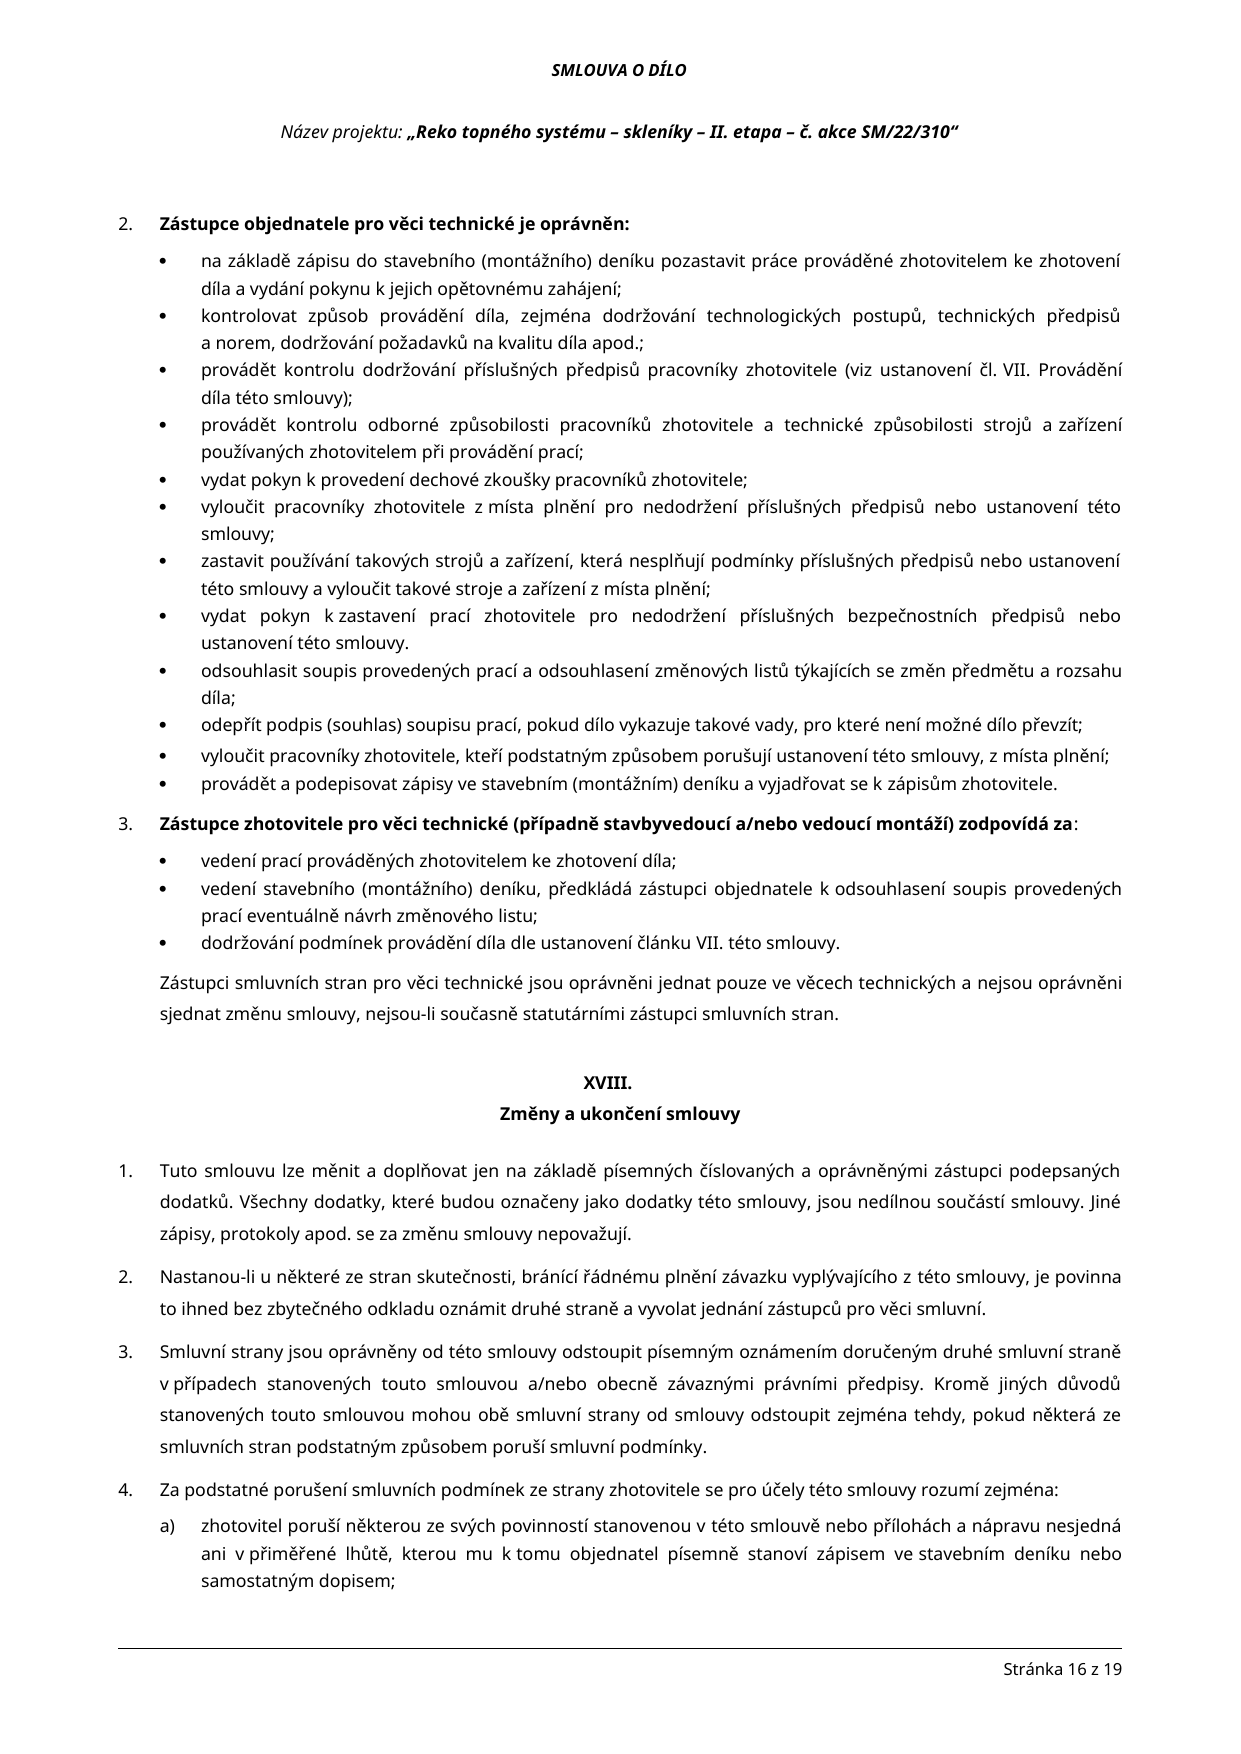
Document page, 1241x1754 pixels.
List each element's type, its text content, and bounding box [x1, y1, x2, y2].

text na základě zápisu do stavebního (montážního) deníku pozastavit práce prováděné zhotovitelem ke zhotovení díla a vydání pokynu k jejich opětovnému zahájení; [159, 249, 1122, 300]
text Zástupci smluvních stran pro věci technické jsou oprávněni jednat pouze ve věcech technických a nejsou oprávněni sjednat změnu smlouvy, nejsou-li současně statutárními zástupci smluvních stran. [159, 970, 1122, 1026]
text vydat pokyn k zastavení prací zhotovitele pro nedodržení příslušných bezpečnostních předpisů nebo ustanovení této smlouvy. [159, 603, 1122, 655]
text zhotovitel poruší některou ze svých povinností stanovenou v této smlouvě nebo přílohách a nápravu nesjedná ani v přiměřené lhůtě, kterou mu k tomu objednatel písemně stanoví zápisem ve stavebním deníku nebo samostatným dopisem; [159, 1513, 1122, 1593]
text Zástupce objednatele pro věci technické je oprávněn: [118, 211, 1122, 235]
text vyloučit pracovníky zhotovitele, kteří podstatným způsobem porušují ustanovení této smlouvy, z místa plnění; [159, 744, 1122, 768]
text vedení prací prováděných zhotovitelem ke zhotovení díla; [159, 849, 1122, 873]
text Zástupce zhotovitele pro věci technické (případně stavbyvedoucí a/nebo vedoucí montáží) zodpovídá za: [118, 811, 1122, 835]
text odsouhlasit soupis provedených prací a odsouhlasení změnových listů týkajících se změn předmětu a rozsahu díla; [159, 658, 1122, 709]
text vyloučit pracovníky zhotovitele z místa plnění pro nedodržení příslušných předpisů nebo ustanovení této smlouvy; [159, 494, 1122, 546]
text Za podstatné porušení smluvních podmínek ze strany zhotovitele se pro účely této smlouvy rozumí zejména: [118, 1478, 1122, 1502]
text odepřít podpis (souhlas) soupisu prací, pokud dílo vykazuje takové vady, pro které není možné dílo převzít; [159, 713, 1122, 737]
text Tuto smlouvu lze měnit a doplňovat jen na základě písemných číslovaných a oprávněnými zástupci podepsaných dodatků. Všechny dodatky, které budou označeny jako dodatky této smlouvy, jsou nedílnou součástí smlouvy. Jiné zápisy, protokoly apod. se za změnu smlouvy nepovažují. [118, 1158, 1122, 1245]
text vedení stavebního (montážního) deníku, předkládá zástupci objednatele k odsouhlasení soupis provedených prací eventuálně návrh změnového listu; [159, 876, 1122, 927]
text provádět kontrolu dodržování příslušných předpisů pracovníky zhotovitele (viz ustanovení čl. VIII. Provádění díla této smlouvy); [159, 358, 1122, 409]
text provádět kontrolu odborné způsobilosti pracovníků zhotovitele a technické způsobilosti strojů a zařízení používaných zhotovitelem při provádění prací; [159, 412, 1122, 464]
text Smluvní strany jsou oprávněny od této smlouvy odstoupit písemným oznámením doručeným druhé smluvní straně v případech stanovených touto smlouvou a/nebo obecně závaznými právními předpisy. Kromě jiných důvodů stanovených touto smlouvou mohou obě smluvní strany od smlouvy odstoupit zejména tehdy, pokud některá ze smluvních stran podstatným způsobem poruší smluvní podmínky. [118, 1340, 1122, 1458]
text kontrolovat způsob provádění díla, zejména dodržování technologických postupů, technických předpisů a norem, dodržování požadavků na kvalitu díla apod.; [159, 303, 1122, 355]
text provádět a podepisovat zápisy ve stavebním (montážním) deníku a vyjadřovat se k zápisům zhotovitele. [159, 771, 1122, 795]
text vydat pokyn k provedení dechové zkoušky pracovníků zhotovitele; [159, 467, 1122, 491]
text Nastanou-li u některé ze stran skutečnosti, bránící řádnému plnění závazku vyplývajícího z této smlouvy, je povinna to ihned bez zbytečného odkladu oznámit druhé straně a vyvolat jednání zástupců pro věci smluvní. [118, 1265, 1122, 1320]
text zastavit používání takových strojů a zařízení, která nesplňují podmínky příslušných předpisů nebo ustanovení této smlouvy a vyloučit takové stroje a zařízení z místa plnění; [159, 549, 1122, 600]
text dodržování podmínek provádění díla dle ustanovení článku VIII. této smlouvy. [159, 931, 1122, 955]
text Změny a ukončení smlouvy [118, 1102, 1122, 1126]
